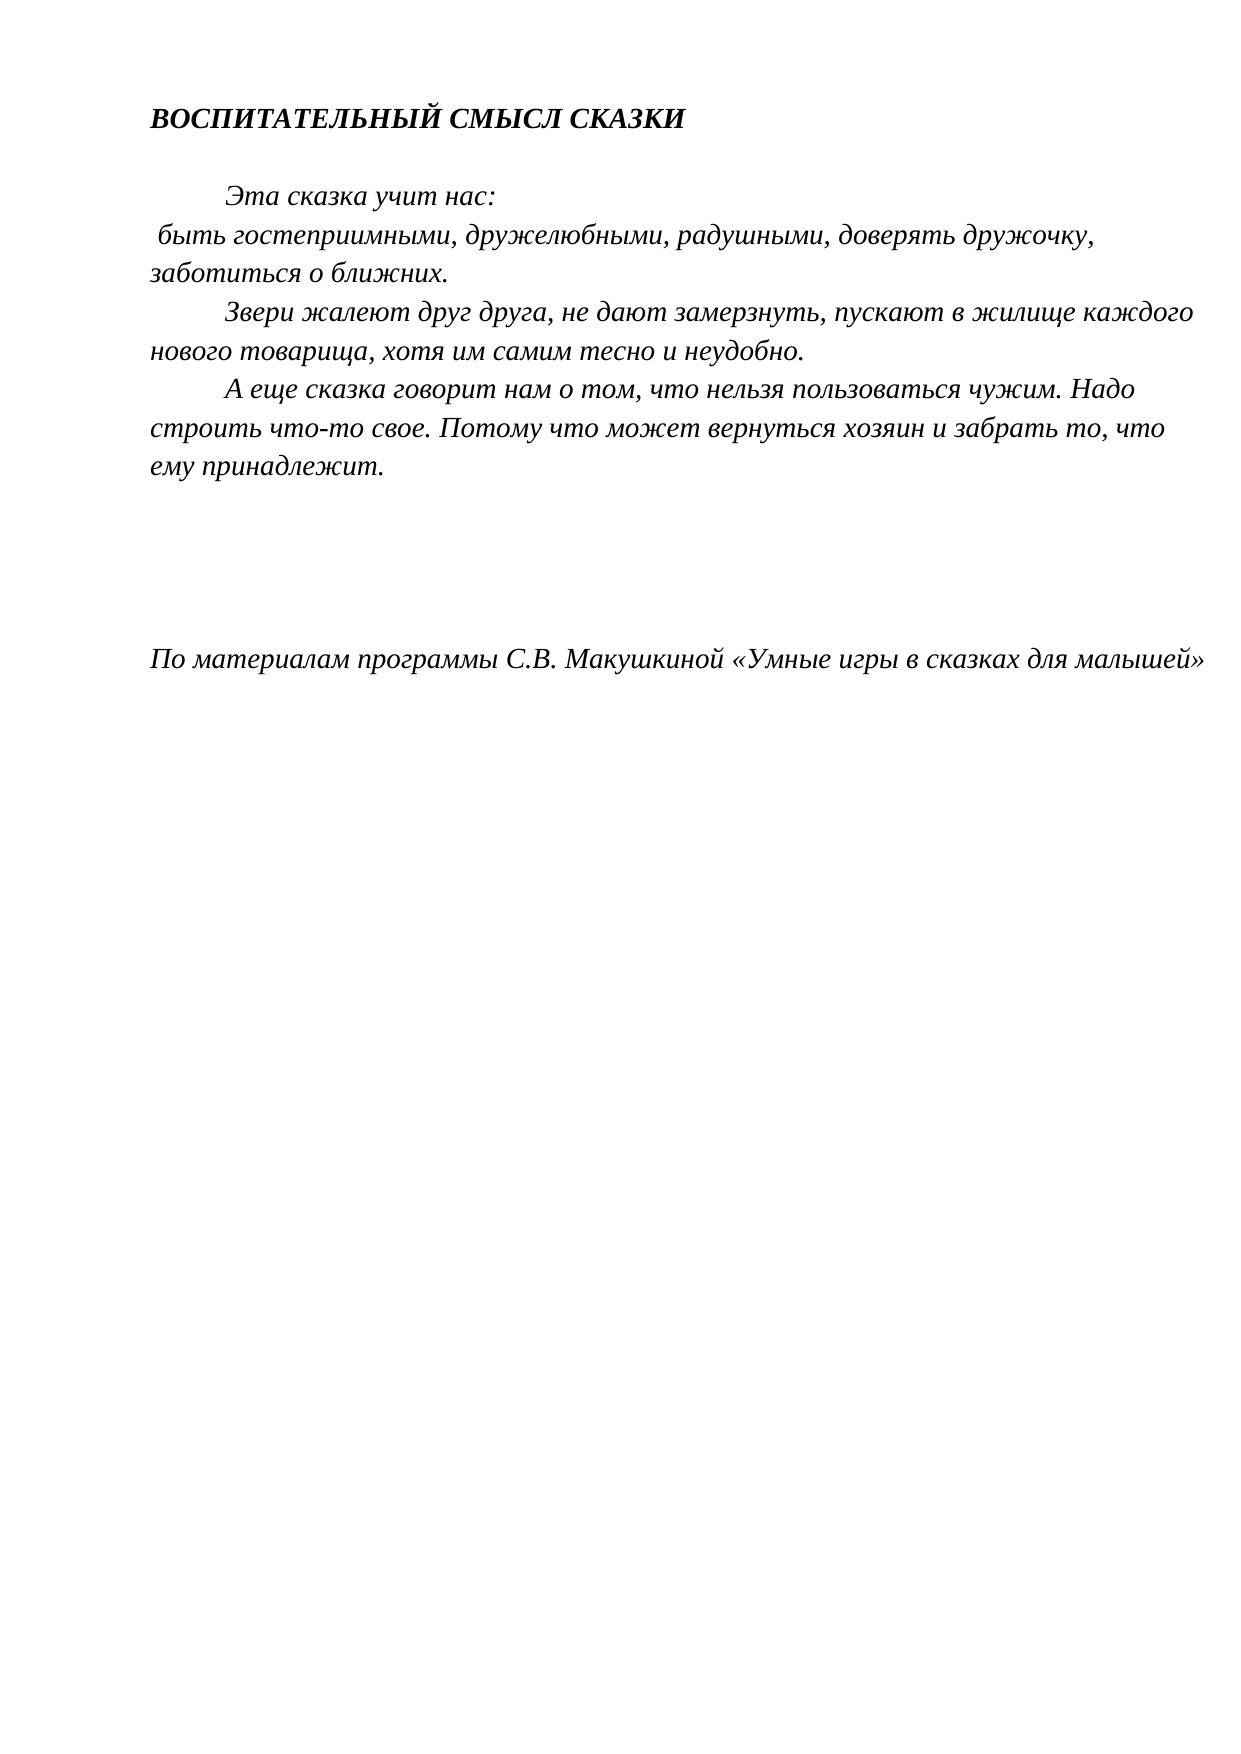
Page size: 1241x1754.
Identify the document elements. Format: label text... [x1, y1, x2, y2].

text быть гостеприимными, дружелюбными, радушными, доверять дружочку, заботиться о ближних. [150, 217, 1211, 289]
text По материалам программы С.В. Макушкиной «Умные игры в сказках для малышей» [150, 641, 1211, 674]
text А еще сказка говорит нам о том, что нельзя пользоваться чужим. Надо строить что-то свое. Потому что может вернуться хозяин и забрать то, что ему принадлежит. [150, 371, 1211, 482]
text ВОСПИТАТЕЛЬНЫЙ СМЫСЛ СКАЗКИ [150, 101, 1211, 135]
text Звери жалеют друг друга, не дают замерзнуть, пускают в жилище каждого нового товарища, хотя им самим тесно и неудобно. [150, 294, 1211, 366]
text Эта сказка учит нас: [150, 178, 1211, 212]
